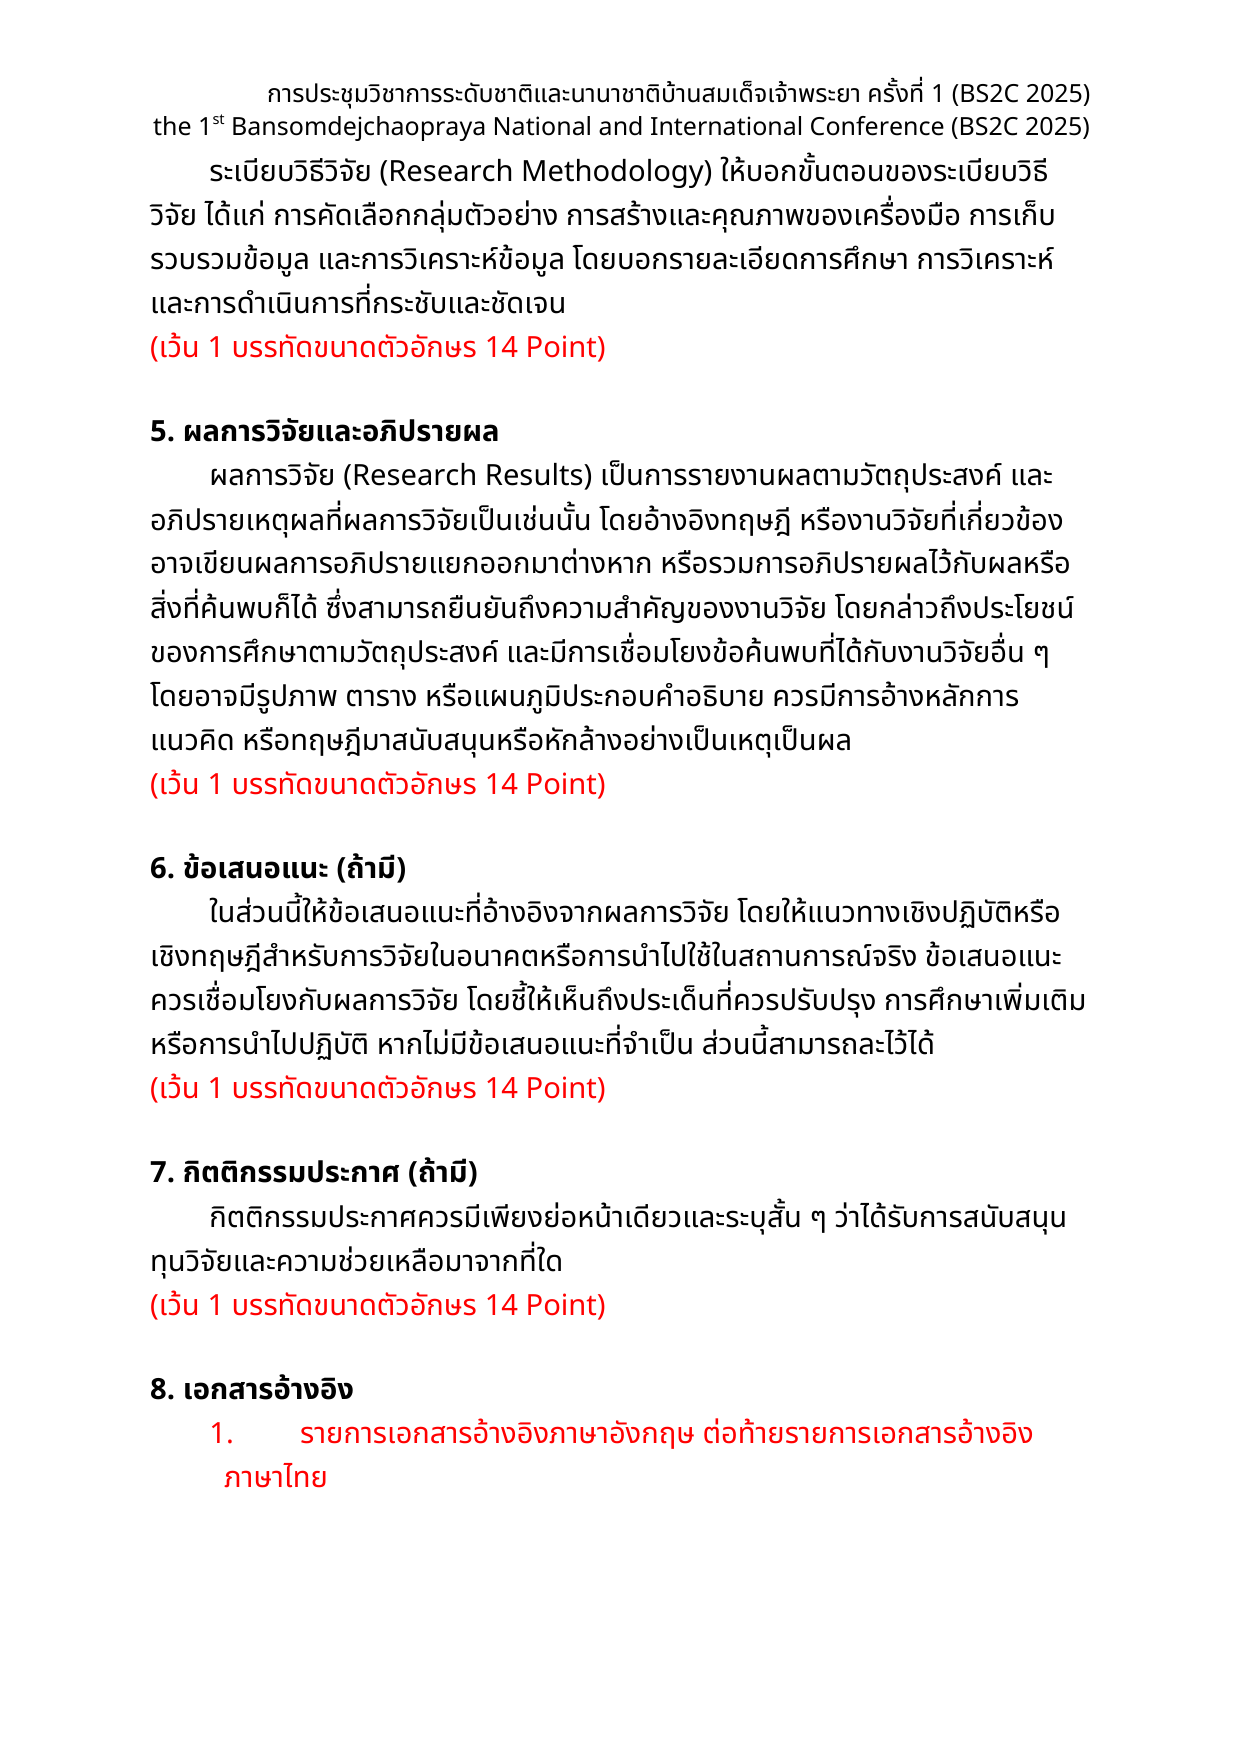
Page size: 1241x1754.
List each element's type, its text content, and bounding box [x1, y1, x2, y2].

text ผลการวิจัย (Research Results) เป็นการรายงานผลตามวัตถุประสงค์ และอภิปรายเหตุผลที่ผลการวิจัยเป็นเช่นนั้น โดยอ้างอิงทฤษฎี หรืองานวิจัยที่เกี่ยวข้อง อาจเขียนผลการอภิปรายแยกออกมาต่างหาก หรือรวมการอภิปรายผลไว้กับผลหรือสิ่งที่ค้นพบก็ได้ ซึ่งสามารถยืนยันถึงความสำคัญของงานวิจัย โดยกล่าวถึงประโยชน์ของการศึกษาตามวัตถุประสงค์ และมีการเชื่อมโยงข้อค้นพบที่ได้กับงานวิจัยอื่น ๆ โดยอาจมีรูปภาพ ตาราง หรือแผนภูมิประกอบคำอธิบาย ควรมีการอ้างหลักการ แนวคิด หรือทฤษฎีมาสนับสนุนหรือหักล้างอย่างเป็นเหตุเป็นผล [150, 455, 1090, 763]
text (เว้น 1 บรรทัดขนาดตัวอักษร 14 Point) [150, 1068, 1090, 1112]
text (เว้น 1 บรรทัดขนาดตัวอักษร 14 Point) [150, 1284, 1090, 1328]
text 6. ข้อเสนอแนะ (ถ้ามี) [150, 847, 1090, 892]
text ในส่วนนี้ให้ข้อเสนอแนะที่อ้างอิงจากผลการวิจัย โดยให้แนวทางเชิงปฏิบัติหรือเชิงทฤษฎีสำหรับการวิจัยในอนาคตหรือการนำไปใช้ในสถานการณ์จริง ข้อเสนอแนะควรเชื่อมโยงกับผลการวิจัย โดยชี้ให้เห็นถึงประเด็นที่ควรปรับปรุง การศึกษาเพิ่มเติม หรือการนำไปปฏิบัติ หากไม่มีข้อเสนอแนะที่จำเป็น ส่วนนี้สามารถละไว้ได้ [150, 892, 1090, 1068]
text 5. ผลการวิจัยและอภิปรายผล [150, 410, 1090, 455]
text (เว้น 1 บรรทัดขนาดตัวอักษร 14 Point) [150, 763, 1090, 808]
text กิตติกรรมประกาศควรมีเพียงย่อหน้าเดียวและระบุสั้น ๆ ว่าได้รับการสนับสนุนทุนวิจัยและความช่วยเหลือมาจากที่ใด [150, 1196, 1090, 1284]
text ระเบียบวิธีวิจัย (Research Methodology) ให้บอกขั้นตอนของระเบียบวิธีวิจัย ได้แก่ การคัดเลือกกลุ่มตัวอย่าง การสร้างและคุณภาพของเครื่องมือ การเก็บรวบรวมข้อมูล และการวิเคราะห์ข้อมูล โดยบอกรายละเอียดการศึกษา การวิเคราะห์ และการดำเนินการที่กระชับและชัดเจน [150, 150, 1090, 326]
text 7. กิตติกรรมประกาศ (ถ้ามี) [150, 1152, 1090, 1196]
text 8. เอกสารอ้างอิง [150, 1368, 1090, 1412]
text (เว้น 1 บรรทัดขนาดตัวอักษร 14 Point) [150, 326, 1090, 371]
list รายการเอกสารอ้างอิงภาษาอังกฤษ ต่อท้ายรายการเอกสารอ้างอิงภาษาไทย [209, 1412, 1090, 1501]
